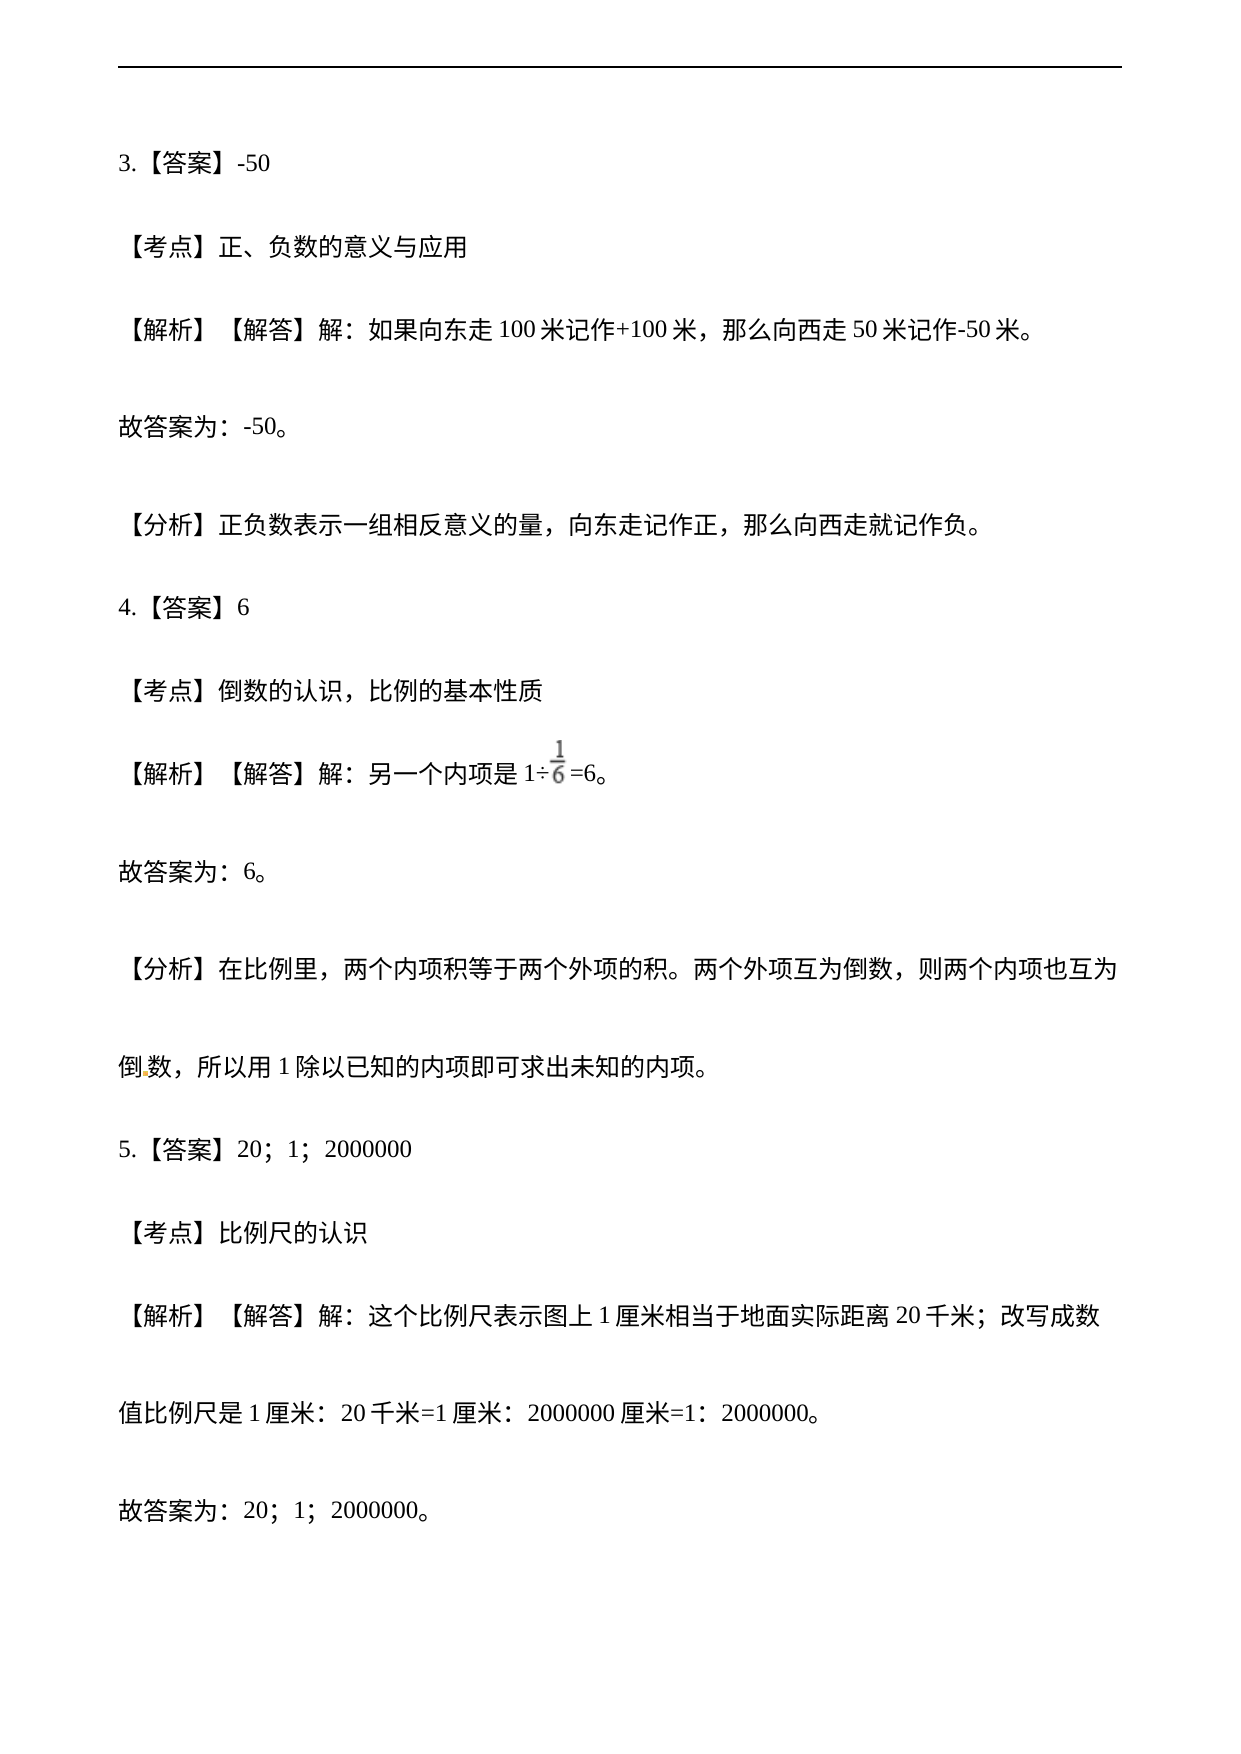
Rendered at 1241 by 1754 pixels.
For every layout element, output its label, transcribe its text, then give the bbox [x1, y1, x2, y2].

picture [549, 740, 570, 785]
text 3.【答案】-50 [118, 129, 1122, 194]
text 【解析】【解答】解：另一个内项是1÷=6。 故答案为：6。 【分析】在比例里，两个内项积等于两个外项的积。两个外项互为倒数，则两个内项也互为倒数，所以用1除以已知的内项即可求出未知的内项。 [118, 740, 1122, 1098]
text 【考点】倒数的认识，比例的基本性质 [118, 657, 1122, 722]
text 5.【答案】20；1；2000000 [118, 1116, 1122, 1181]
text 【考点】正、负数的意义与应用 [118, 213, 1122, 278]
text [118, 1282, 1122, 1542]
text 4.【答案】6 [118, 574, 1122, 639]
text 【解析】【解答】解：如果向东走100米记作+100米，那么向西走50米记作-50米。 故答案为：-50。 【分析】正负数表示一组相反意义的量，向东走记作正，那么向西走就记作负。 [118, 296, 1122, 556]
text 【考点】比例尺的认识 [118, 1199, 1122, 1264]
